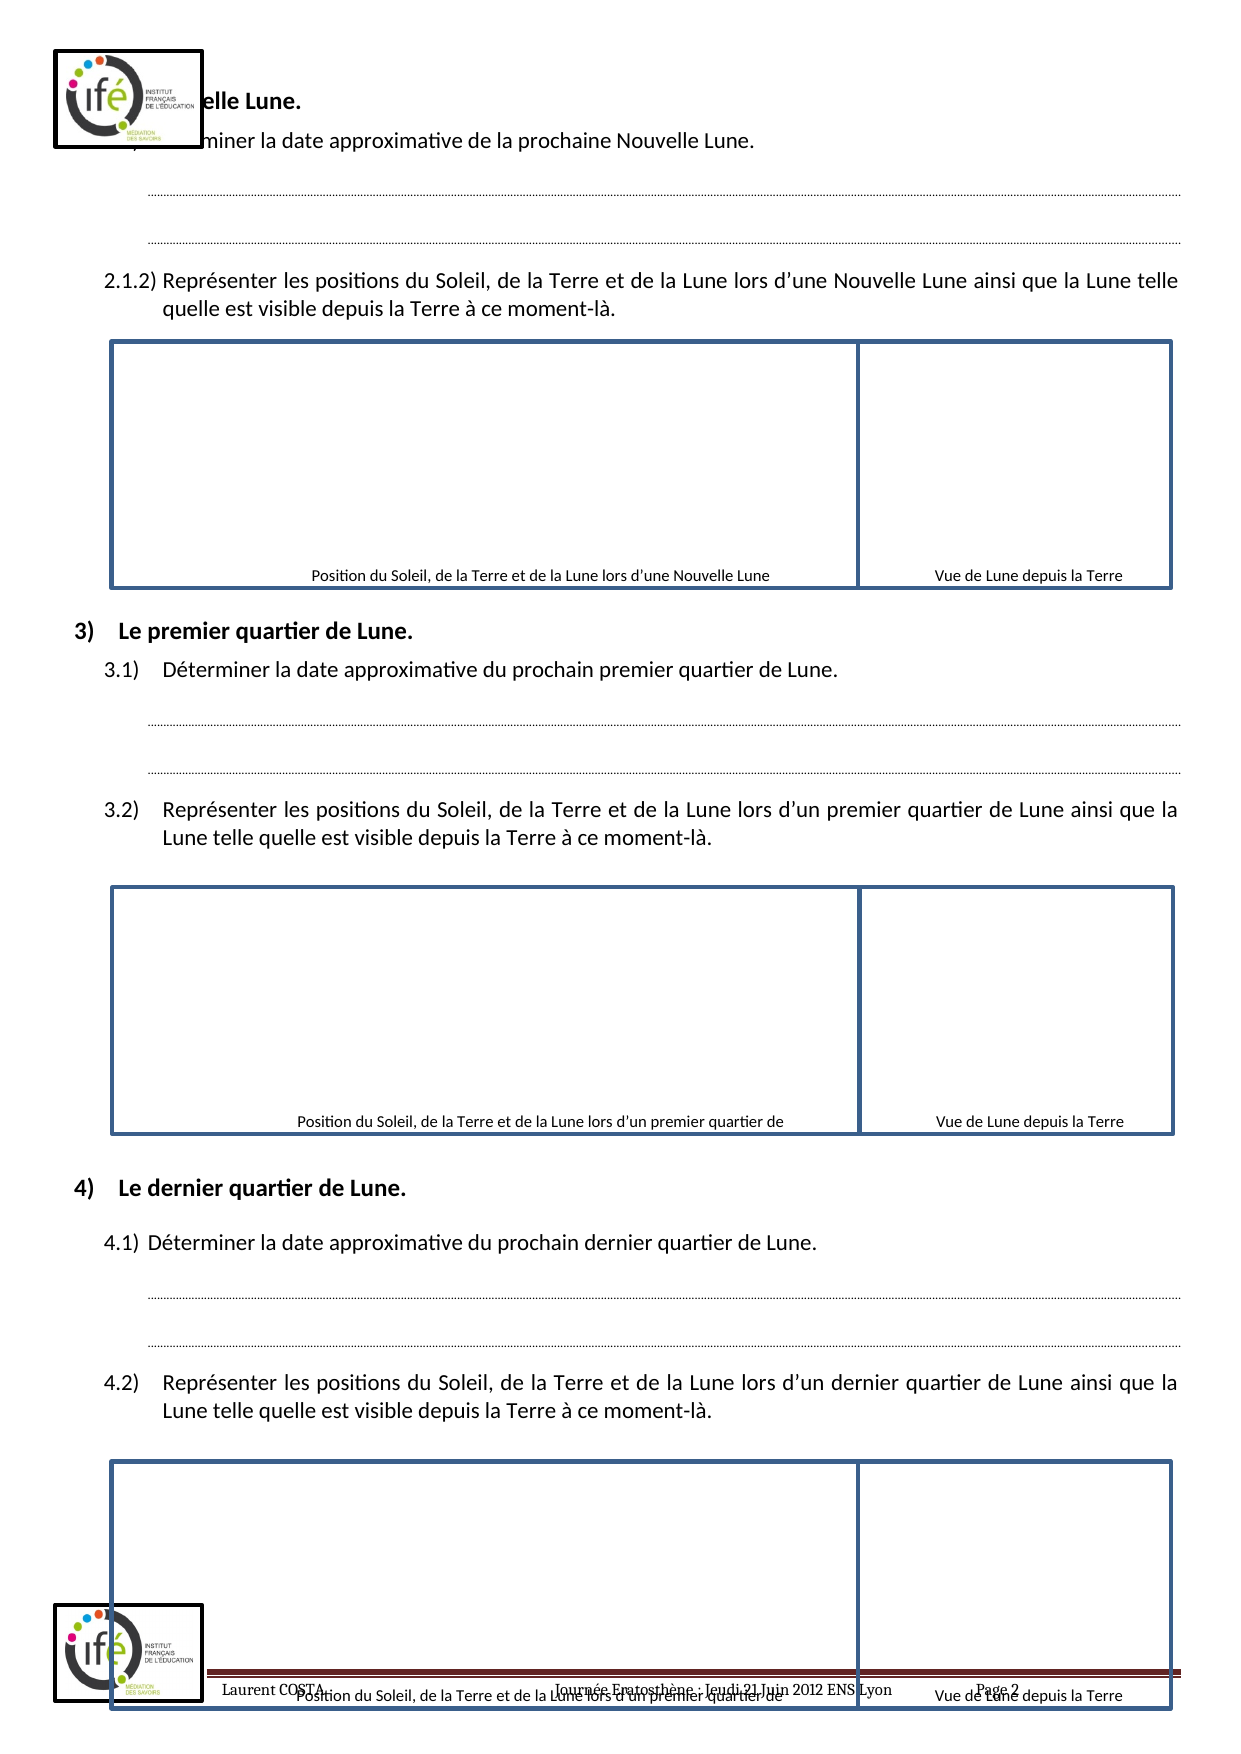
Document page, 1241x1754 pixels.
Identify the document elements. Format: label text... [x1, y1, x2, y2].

text 2.1.2) Représenter les positions du Soleil, de la Terre et de la Lune lors d’une Nouvelle Lune ainsi que la Lune telle quelle est visible depuis la Terre à ce moment-là. [103, 266, 1181, 322]
text 3) Le premier quartier de Lune. [74, 615, 1181, 645]
text 3.1) Déterminer la date approximative du prochain premier quartier de Lune. [103, 656, 1181, 683]
text 4.1) Déterminer la date approximative du prochain dernier quartier de Lune. [103, 1228, 1181, 1256]
picture [114, 1609, 193, 1696]
text 2) La Nouvelle Lune. [204, 85, 1181, 116]
picture [65, 1609, 109, 1696]
text 4) Le dernier quartier de Lune. [74, 1172, 1181, 1203]
text 3.2) Représenter les positions du Soleil, de la Terre et de la Lune lors d’un premier quartier de Lune ainsi que la Lune telle quelle est visible depuis la Terre à ce moment-là. [103, 796, 1181, 852]
text 4.2) Représenter les positions du Soleil, de la Terre et de la Lune lors d’un dernier quartier de Lune ainsi que la Lune telle quelle est visible depuis la Terre à ce moment-là. [103, 1368, 1181, 1424]
picture [66, 55, 194, 142]
text 2.1) Déterminer la date approximative de la prochaine Nouvelle Lune. [103, 126, 1181, 154]
